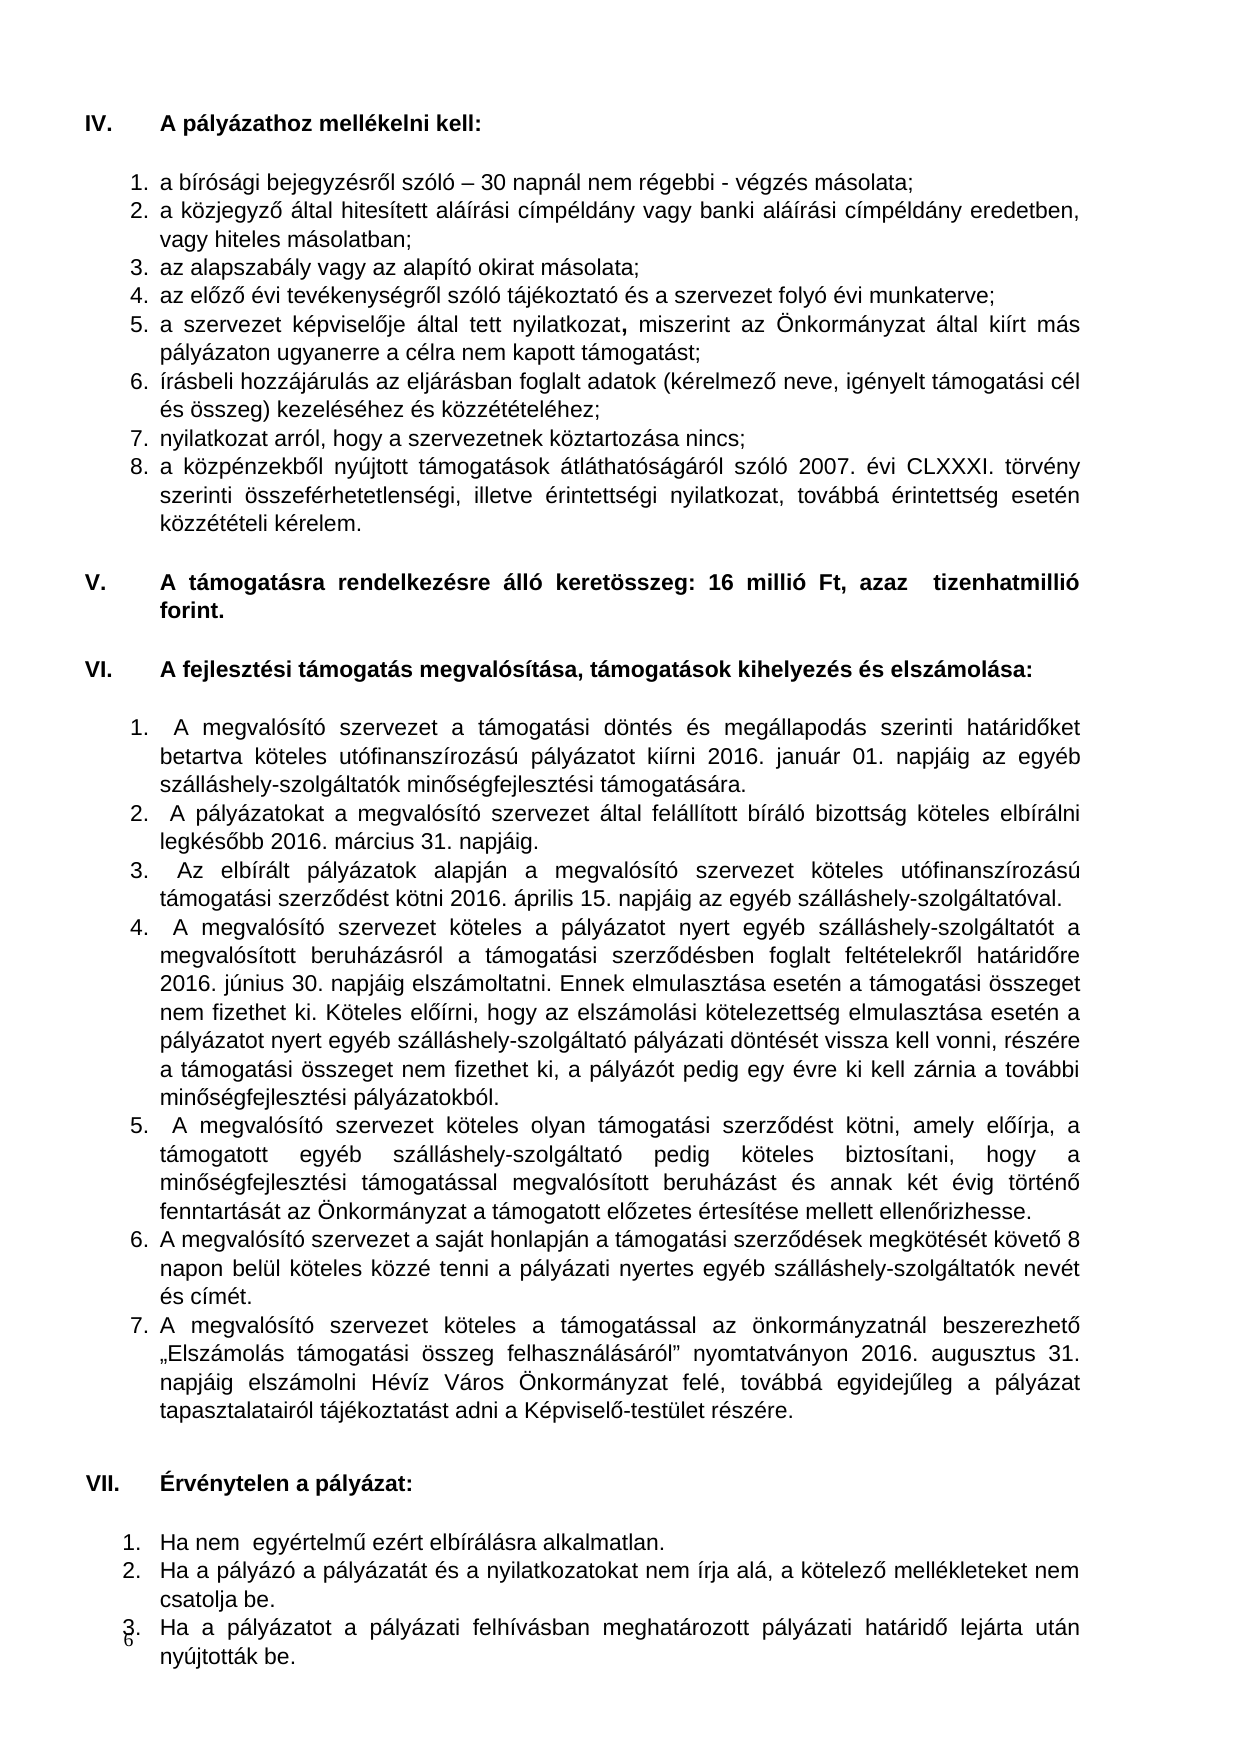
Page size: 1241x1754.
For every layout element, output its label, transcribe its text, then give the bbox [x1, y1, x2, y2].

list A megvalósító szervezet köteles olyan támogatási szerződést kötni, amely előírja, a támogatott egyéb szálláshely-szolgáltató pedig köteles biztosítani, hogy a minőségfejlesztési támogatással megvalósított beruházást és annak két évig történő fenntartását az Önkormányzat a támogatott előzetes értesítése mellett ellenőrizhesse. [130, 1112, 1081, 1224]
list A megvalósító szervezet köteles a pályázatot nyert egyéb szálláshely-szolgáltatót a megvalósított beruházásról a támogatási szerződésben foglalt feltételekről határidőre 2016. június 30. napjáig elszámoltatni. Ennek elmulasztása esetén a támogatási összeget nem fizethet ki. Köteles előírni, hogy az elszámolási kötelezettség elmulasztása esetén a pályázatot nyert egyéb szálláshely-szolgáltató pályázati döntését vissza kell vonni, részére a támogatási összeget nem fizethet ki, a pályázót pedig egy évre ki kell zárnia a további minőségfejlesztési pályázatokból. [130, 913, 1081, 1110]
list Az elbírált pályázatok alapján a megvalósító szervezet köteles utófinanszírozású támogatási szerződést kötni 2016. április 15. napjáig az egyéb szálláshely-szolgáltatóval. [130, 857, 1081, 911]
list a bírósági bejegyzésről szóló – 30 napnál nem régebbi - végzés másolata; [130, 169, 1081, 195]
list A pályázathoz mellékelni kell: [84, 110, 1081, 136]
list A megvalósító szervezet a saját honlapján a támogatási szerződések megkötését követő 8 napon belül köteles közzé tenni a pályázati nyertes egyéb szálláshely-szolgáltatók nevét és címét. [130, 1226, 1081, 1309]
list a szervezet képviselője által tett nyilatkozat, miszerint az Önkormányzat által kiírt más pályázaton ugyanerre a célra nem kapott támogatást; [130, 311, 1081, 366]
list nyilatkozat arról, hogy a szervezetnek köztartozása nincs; [130, 425, 1081, 451]
list Ha nem egyértelmű ezért elbírálásra alkalmatlan. [122, 1529, 1081, 1555]
list A pályázatokat a megvalósító szervezet által felállított bíráló bizottság köteles elbírálni legkésőbb 2016. március 31. napjáig. [130, 800, 1081, 854]
list a közpénzekből nyújtott támogatások átláthatóságáról szóló 2007. évi CLXXXI. törvény szerinti összeférhetetlenségi, illetve érintettségi nyilatkozat, továbbá érintettség esetén közzétételi kérelem. [130, 453, 1081, 536]
list a közjegyző által hitesített aláírási címpéldány vagy banki aláírási címpéldány eredetben, vagy hiteles másolatban; [130, 197, 1081, 252]
list A megvalósító szervezet köteles a támogatással az önkormányzatnál beszerezhető „Elszámolás támogatási összeg felhasználásáról” nyomtatványon 2016. augusztus 31. napjáig elszámolni Hévíz Város Önkormányzat felé, továbbá egyidejűleg a pályázat tapasztalatairól tájékoztatást adni a Képviselő-testület részére. [130, 1312, 1081, 1423]
list A megvalósító szervezet a támogatási döntés és megállapodás szerinti határidőket betartva köteles utófinanszírozású pályázatot kiírni 2016. január 01. napjáig az egyéb szálláshely-szolgáltatók minőségfejlesztési támogatására. [130, 714, 1081, 798]
list A támogatásra rendelkezésre álló keretösszeg: 16 millió Ft, azaz tizenhatmillió forint. [84, 569, 1081, 623]
list A fejlesztési támogatás megvalósítása, támogatások kihelyezés és elszámolása: [84, 656, 1081, 682]
list az alapszabály vagy az alapító okirat másolata; [130, 254, 1081, 280]
list Érvénytelen a pályázat: [86, 1470, 1081, 1497]
list írásbeli hozzájárulás az eljárásban foglalt adatok (kérelmező neve, igényelt támogatási cél és összeg) kezeléséhez és közzétételéhez; [130, 368, 1081, 423]
list Ha a pályázó a pályázatát és a nyilatkozatokat nem írja alá, a kötelező mellékleteket nem csatolja be. [122, 1557, 1081, 1612]
list az előző évi tevékenységről szóló tájékoztató és a szervezet folyó évi munkaterve; [130, 282, 1081, 309]
list Ha a pályázatot a pályázati felhívásban meghatározott pályázati határidő lejárta után nyújtották be. [122, 1614, 1081, 1669]
